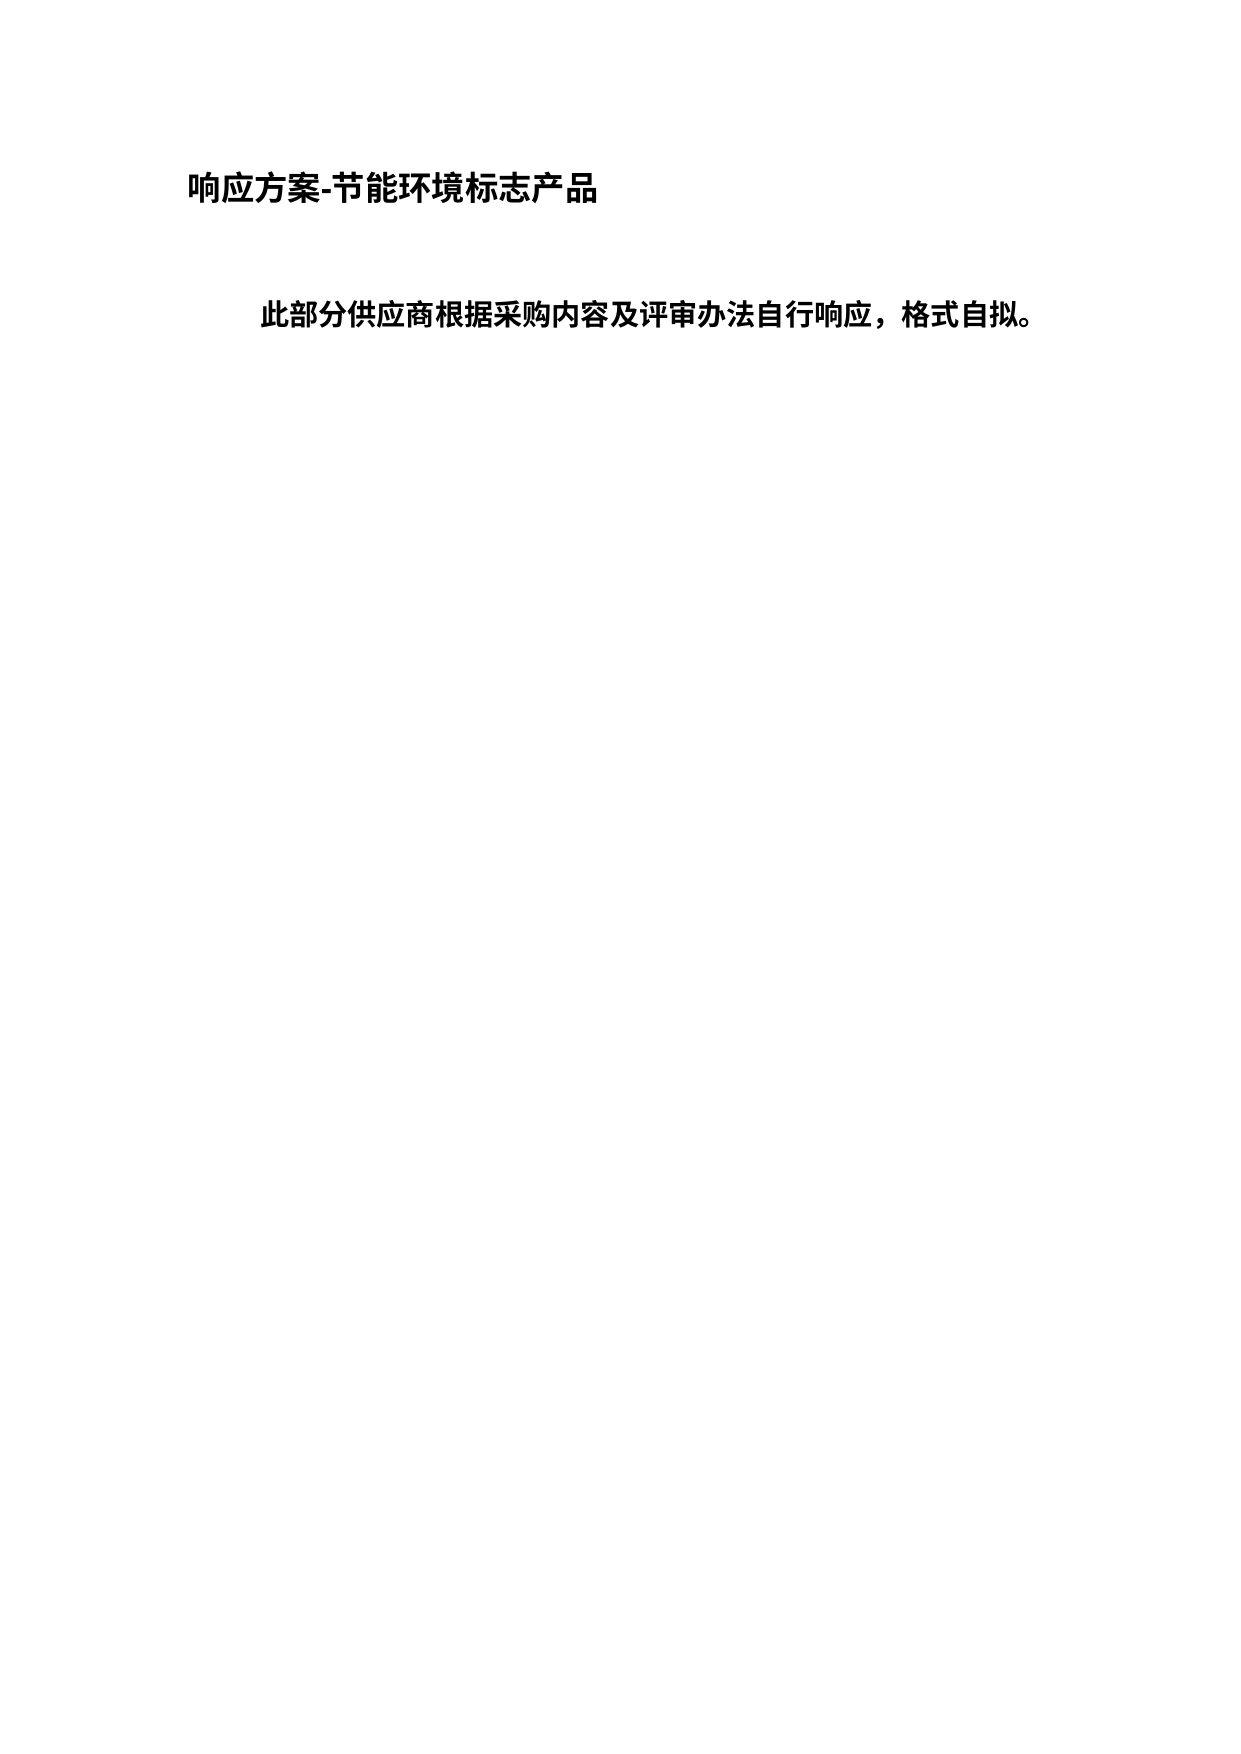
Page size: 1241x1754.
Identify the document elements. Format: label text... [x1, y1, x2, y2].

text 响应方案-节能环境标志产品 [187, 162, 1053, 210]
text 此部分供应商根据采购内容及评审办法自行响应，格式自拟。 [187, 292, 1053, 334]
